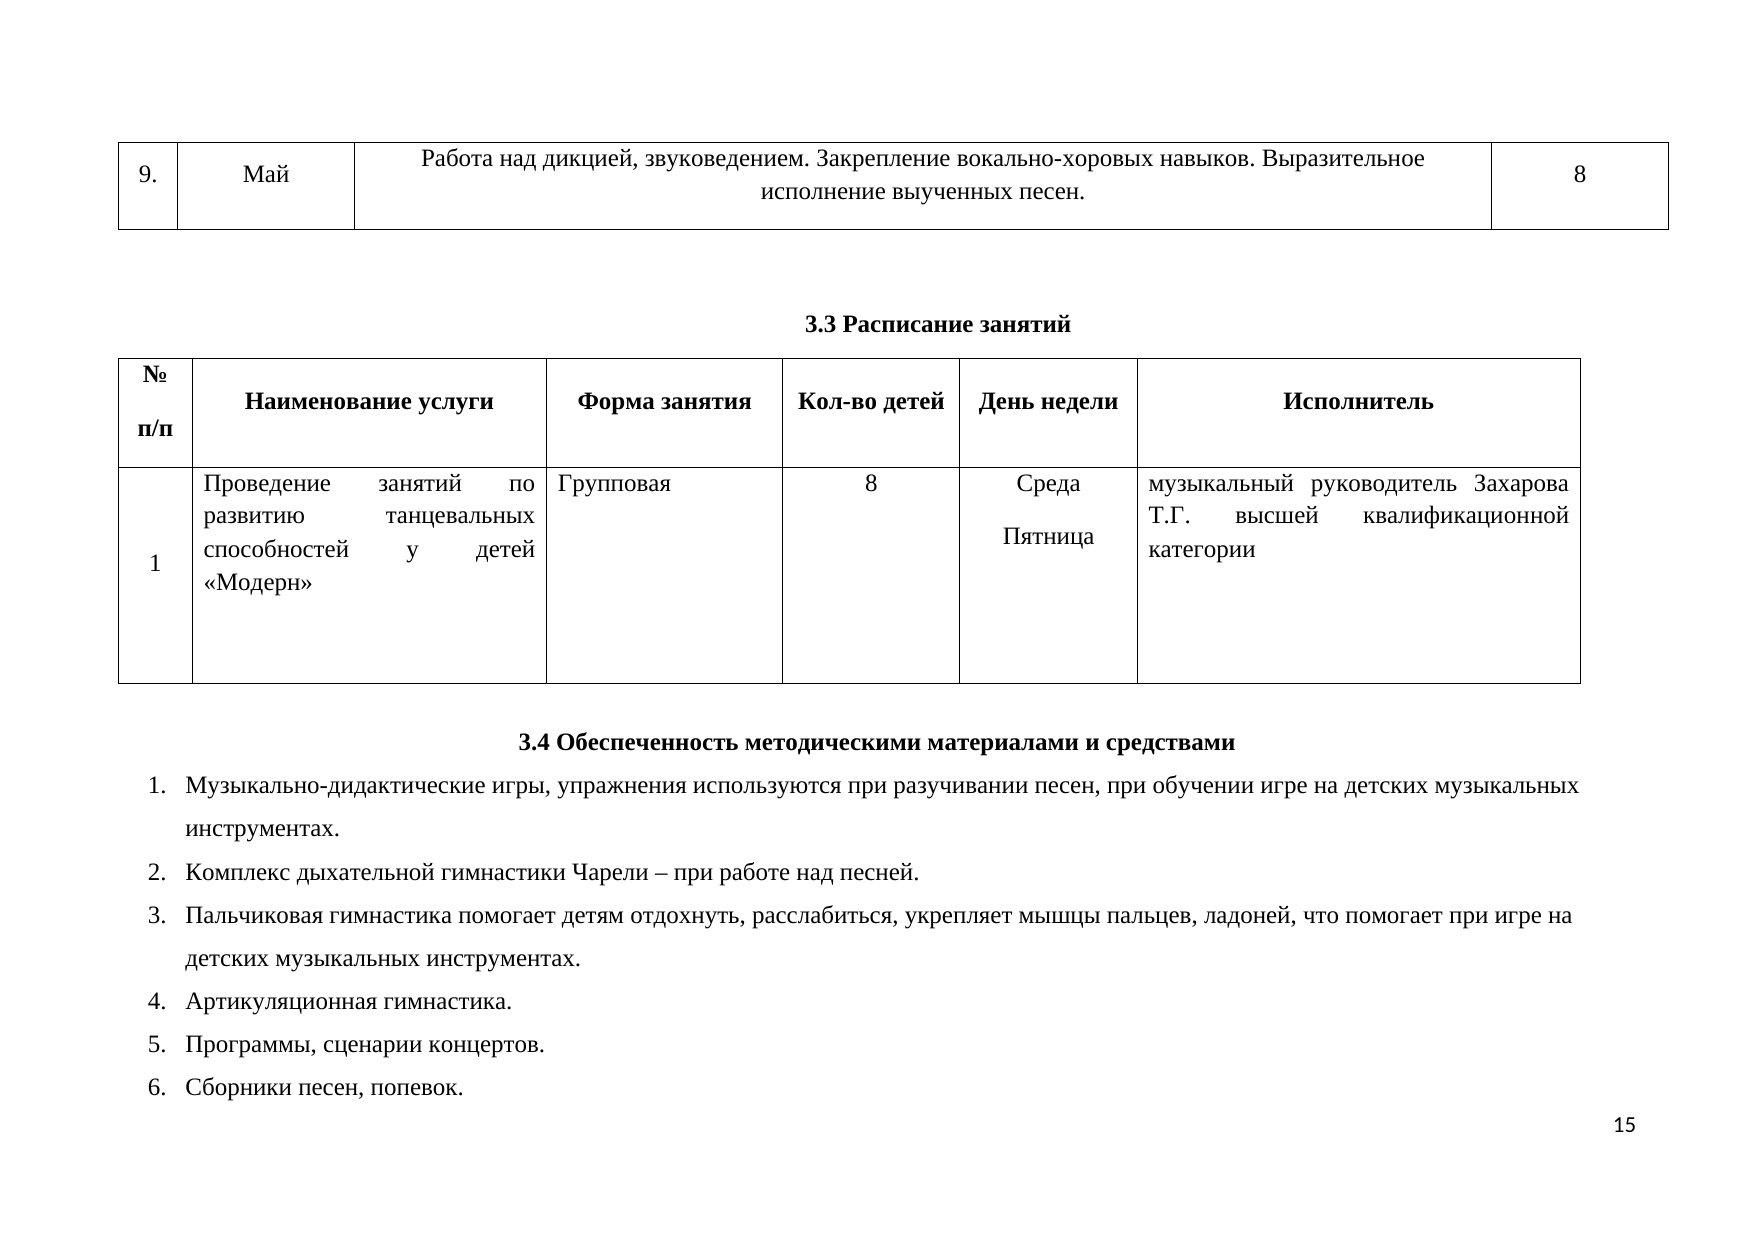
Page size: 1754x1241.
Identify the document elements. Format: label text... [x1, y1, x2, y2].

list Сборники песен, попевок. [148, 1072, 1636, 1101]
table_header Форма занятия [547, 359, 782, 467]
table_header № п/п [119, 359, 192, 467]
list Программы, сценарии концертов. [148, 1029, 1636, 1058]
table_cell Работа над дикцией, звуковедением. Закрепление вокально-хоровых навыков. Выразительное исполнение выученных песен. [355, 143, 1491, 229]
table_cell музыкальный руководитель Захарова Т.Г. высшей квалификационной категории [1138, 468, 1580, 683]
list Комплекс дыхательной гимнастики Чарели – при работе над песней. [148, 857, 1636, 885]
list Пальчиковая гимнастика помогает детям отдохнуть, расслабиться, укрепляет мышцы пальцев, ладоней, что помогает при игре на детских музыкальных инструментах. [148, 900, 1636, 972]
table_cell 1 [119, 468, 192, 683]
table_header Исполнитель [1138, 359, 1580, 467]
table_header Наименование услуги [193, 359, 546, 467]
table_cell 8 [783, 468, 959, 683]
list Артикуляционная гимнастика. [148, 986, 1636, 1015]
table_cell Проведение занятий по развитию танцевальных способностей у детей «Модерн» [193, 468, 546, 683]
list Музыкально-дидактические игры, упражнения используются при разучивании песен, при обучении игре на детских музыкальных инструментах. [148, 770, 1636, 842]
table_header Кол-во детей [783, 359, 959, 467]
list 3.3 Расписание занятий [240, 309, 1636, 337]
text 3.4 Обеспеченность методическими материалами и средствами [118, 727, 1636, 756]
table_cell Май [178, 143, 354, 229]
table_cell Среда Пятница [960, 468, 1137, 683]
table_cell Групповая [547, 468, 782, 683]
table_header День недели [960, 359, 1137, 467]
table_cell 9. [119, 143, 177, 229]
table_cell 8 [1492, 143, 1668, 229]
